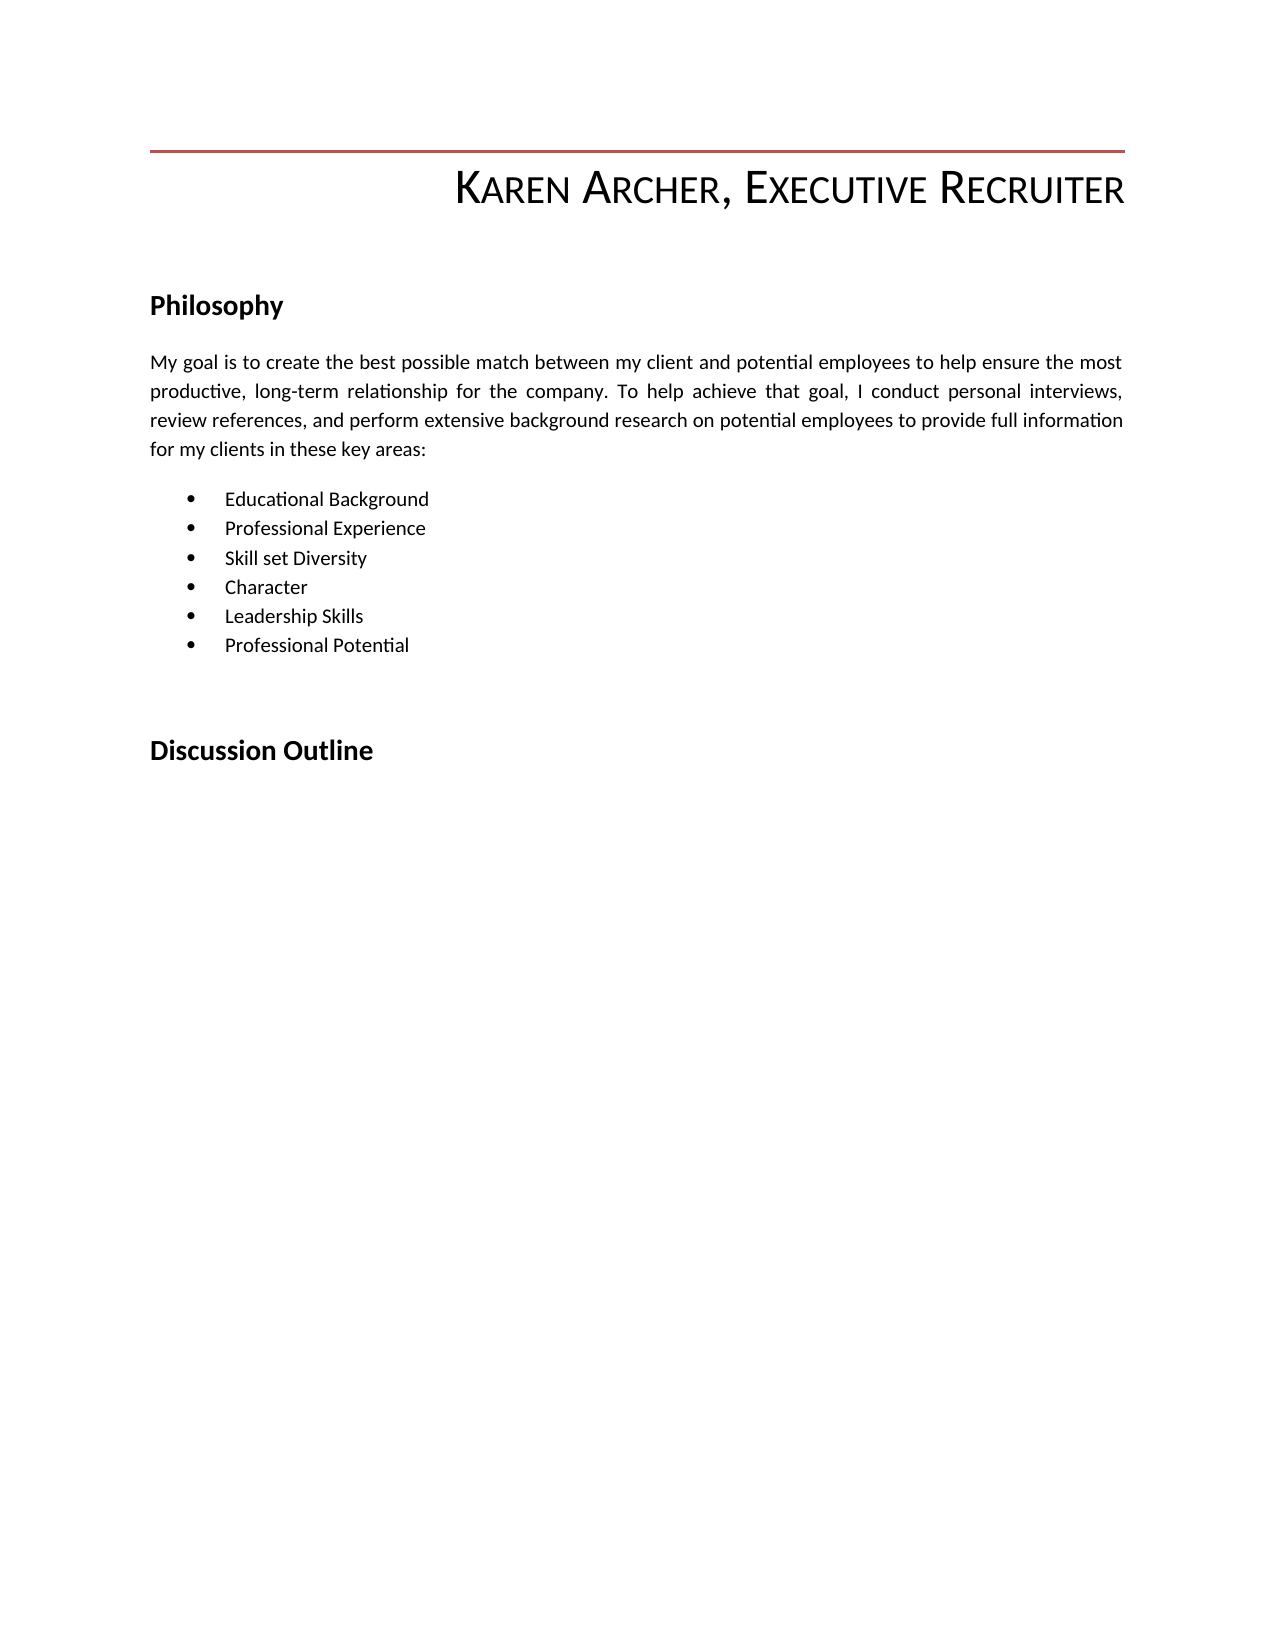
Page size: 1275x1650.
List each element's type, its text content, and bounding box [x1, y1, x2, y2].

list Professional Experience [187, 516, 1125, 541]
list Character [187, 574, 1125, 599]
list Educational Background [187, 486, 1125, 512]
list Professional Potential [187, 632, 1125, 658]
text My goal is to create the best possible match between my client and potential employees to help ensure the most productive, long-term relationship for the company. To help achieve that goal, I conduct personal interviews, review references, and perform extensive background research on potential employees to provide full information for my clients in these key areas: [150, 349, 1125, 462]
title Karen Archer, Executive Recruiter [150, 153, 1125, 216]
text Discussion Outline [150, 732, 1125, 768]
text Philosophy [150, 287, 1125, 323]
list Skill set Diversity [187, 545, 1125, 570]
list Leadership Skills [187, 603, 1125, 628]
